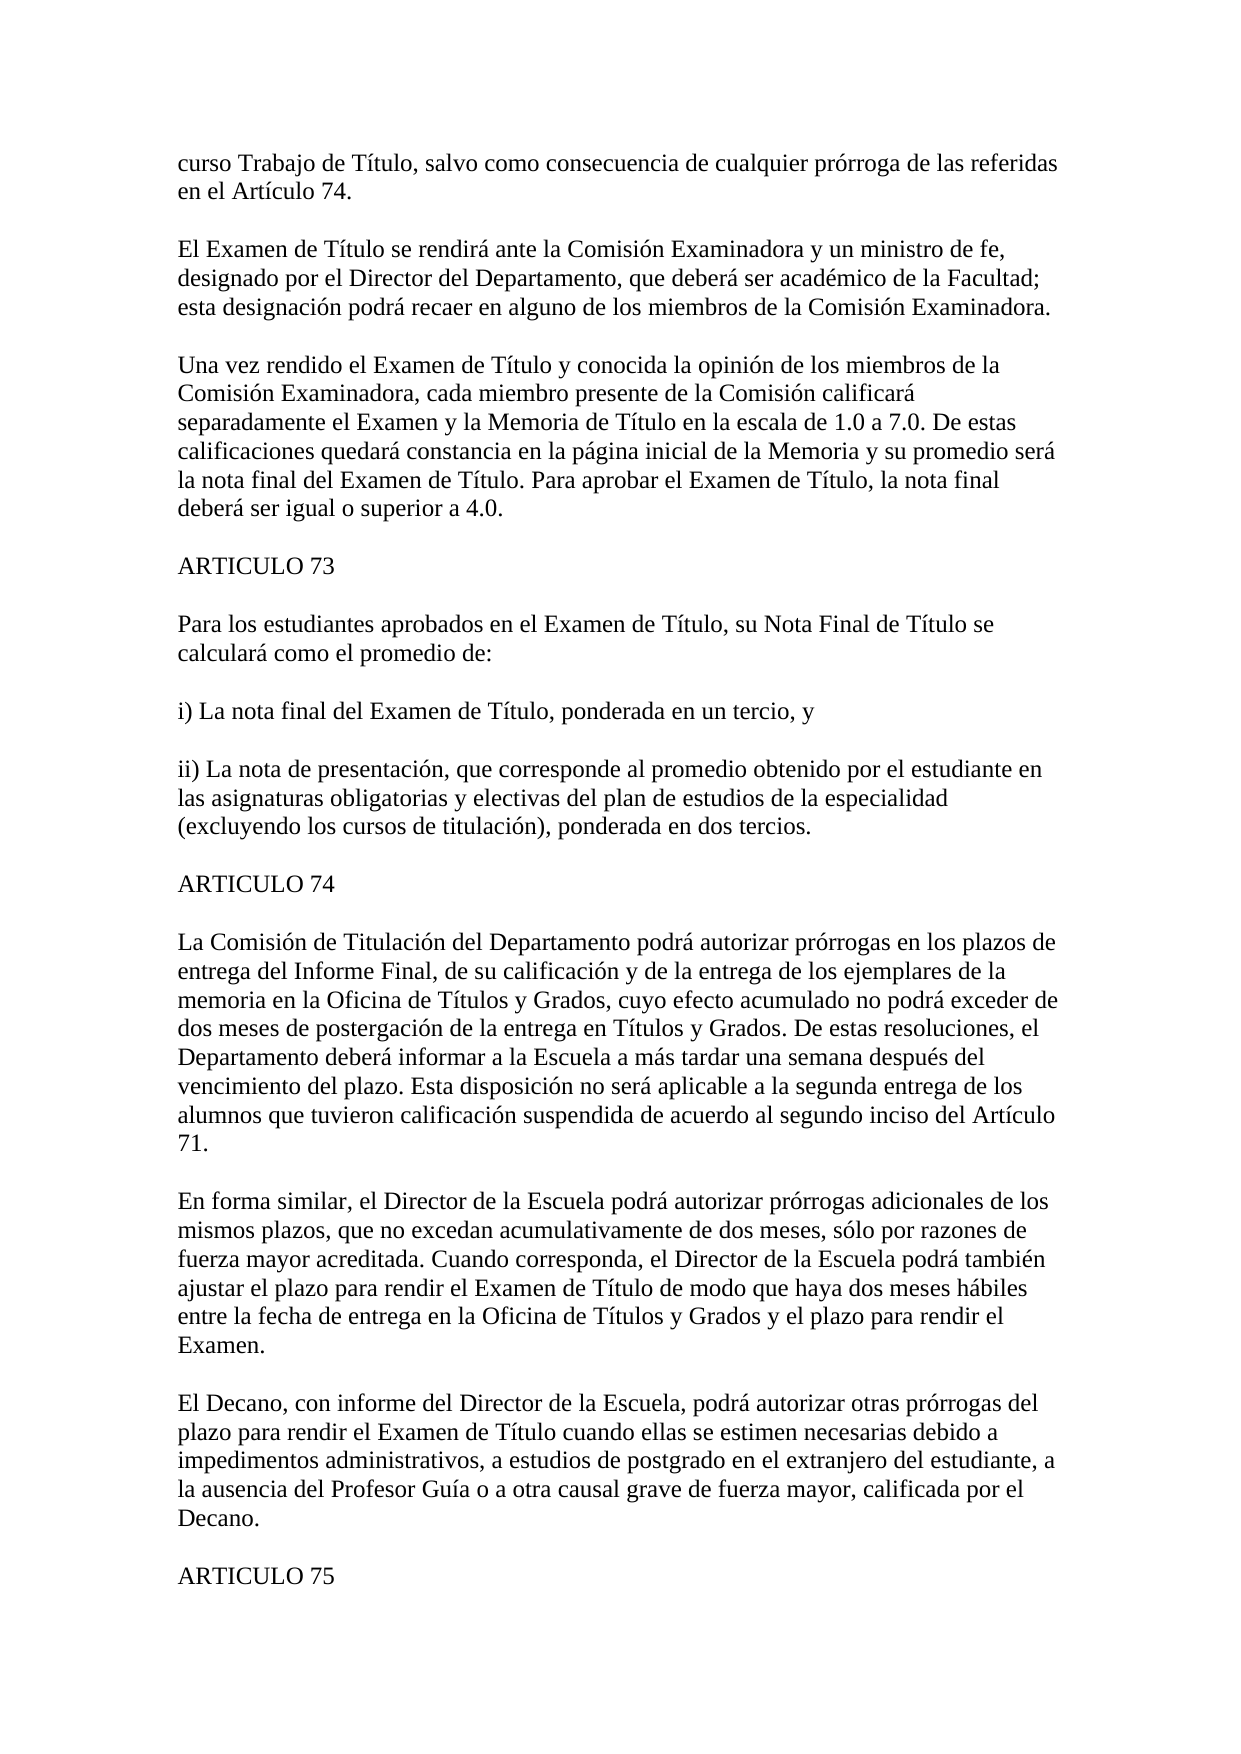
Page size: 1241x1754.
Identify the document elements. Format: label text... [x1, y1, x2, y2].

text En forma similar, el Director de la Escuela podrá autorizar prórrogas adicionales de los mismos plazos, que no excedan acumulativamente de dos meses, sólo por razones de fuerza mayor acreditada. Cuando corresponda, el Director de la Escuela podrá también ajustar el plazo para rendir el Examen de Título de modo que haya dos meses hábiles entre la fecha de entrega en la Oficina de Títulos y Grados y el plazo para rendir el Examen. [177, 1186, 1063, 1359]
text ARTICULO 75 [177, 1561, 1063, 1590]
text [177, 148, 1063, 205]
text El Decano, con informe del Director de la Escuela, podrá autorizar otras prórrogas del plazo para rendir el Examen de Título cuando ellas se estimen necesarias debido a impedimentos administrativos, a estudios de postgrado en el extranjero del estudiante, a la ausencia del Profesor Guía o a otra causal grave de fuerza mayor, calificada por el Decano. [177, 1388, 1063, 1532]
text La Comisión de Titulación del Departamento podrá autorizar prórrogas en los plazos de entrega del Informe Final, de su calificación y de la entrega de los ejemplares de la memoria en la Oficina de Títulos y Grados, cuyo efecto acumulado no podrá exceder de dos meses de postergación de la entrega en Títulos y Grados. De estas resoluciones, el Departamento deberá informar a la Escuela a más tardar una semana después del vencimiento del plazo. Esta disposición no será aplicable a la segunda entrega de los alumnos que tuvieron calificación suspendida de acuerdo al segundo inciso del Artículo 71. [177, 927, 1063, 1157]
text i) La nota final del Examen de Título, ponderada en un tercio, y [177, 696, 1063, 725]
text ARTICULO 73 [177, 551, 1063, 580]
text ARTICULO 74 [177, 869, 1063, 898]
text ii) La nota de presentación, que corresponde al promedio obtenido por el estudiante en las asignaturas obligatorias y electivas del plan de estudios de la especialidad (excluyendo los cursos de titulación), ponderada en dos tercios. [177, 754, 1063, 840]
text Para los estudiantes aprobados en el Examen de Título, su Nota Final de Título se calculará como el promedio de: [177, 609, 1063, 667]
text Una vez rendido el Examen de Título y conocida la opinión de los miembros de la Comisión Examinadora, cada miembro presente de la Comisión calificará separadamente el Examen y la Memoria de Título en la escala de 1.0 a 7.0. De estas calificaciones quedará constancia en la página inicial de la Memoria y su promedio será la nota final del Examen de Título. Para aprobar el Examen de Título, la nota final deberá ser igual o superior a 4.0. [177, 350, 1063, 522]
text El Examen de Título se rendirá ante la Comisión Examinadora y un ministro de fe, designado por el Director del Departamento, que deberá ser académico de la Facultad; esta designación podrá recaer en alguno de los miembros de la Comisión Examinadora. [177, 234, 1063, 321]
